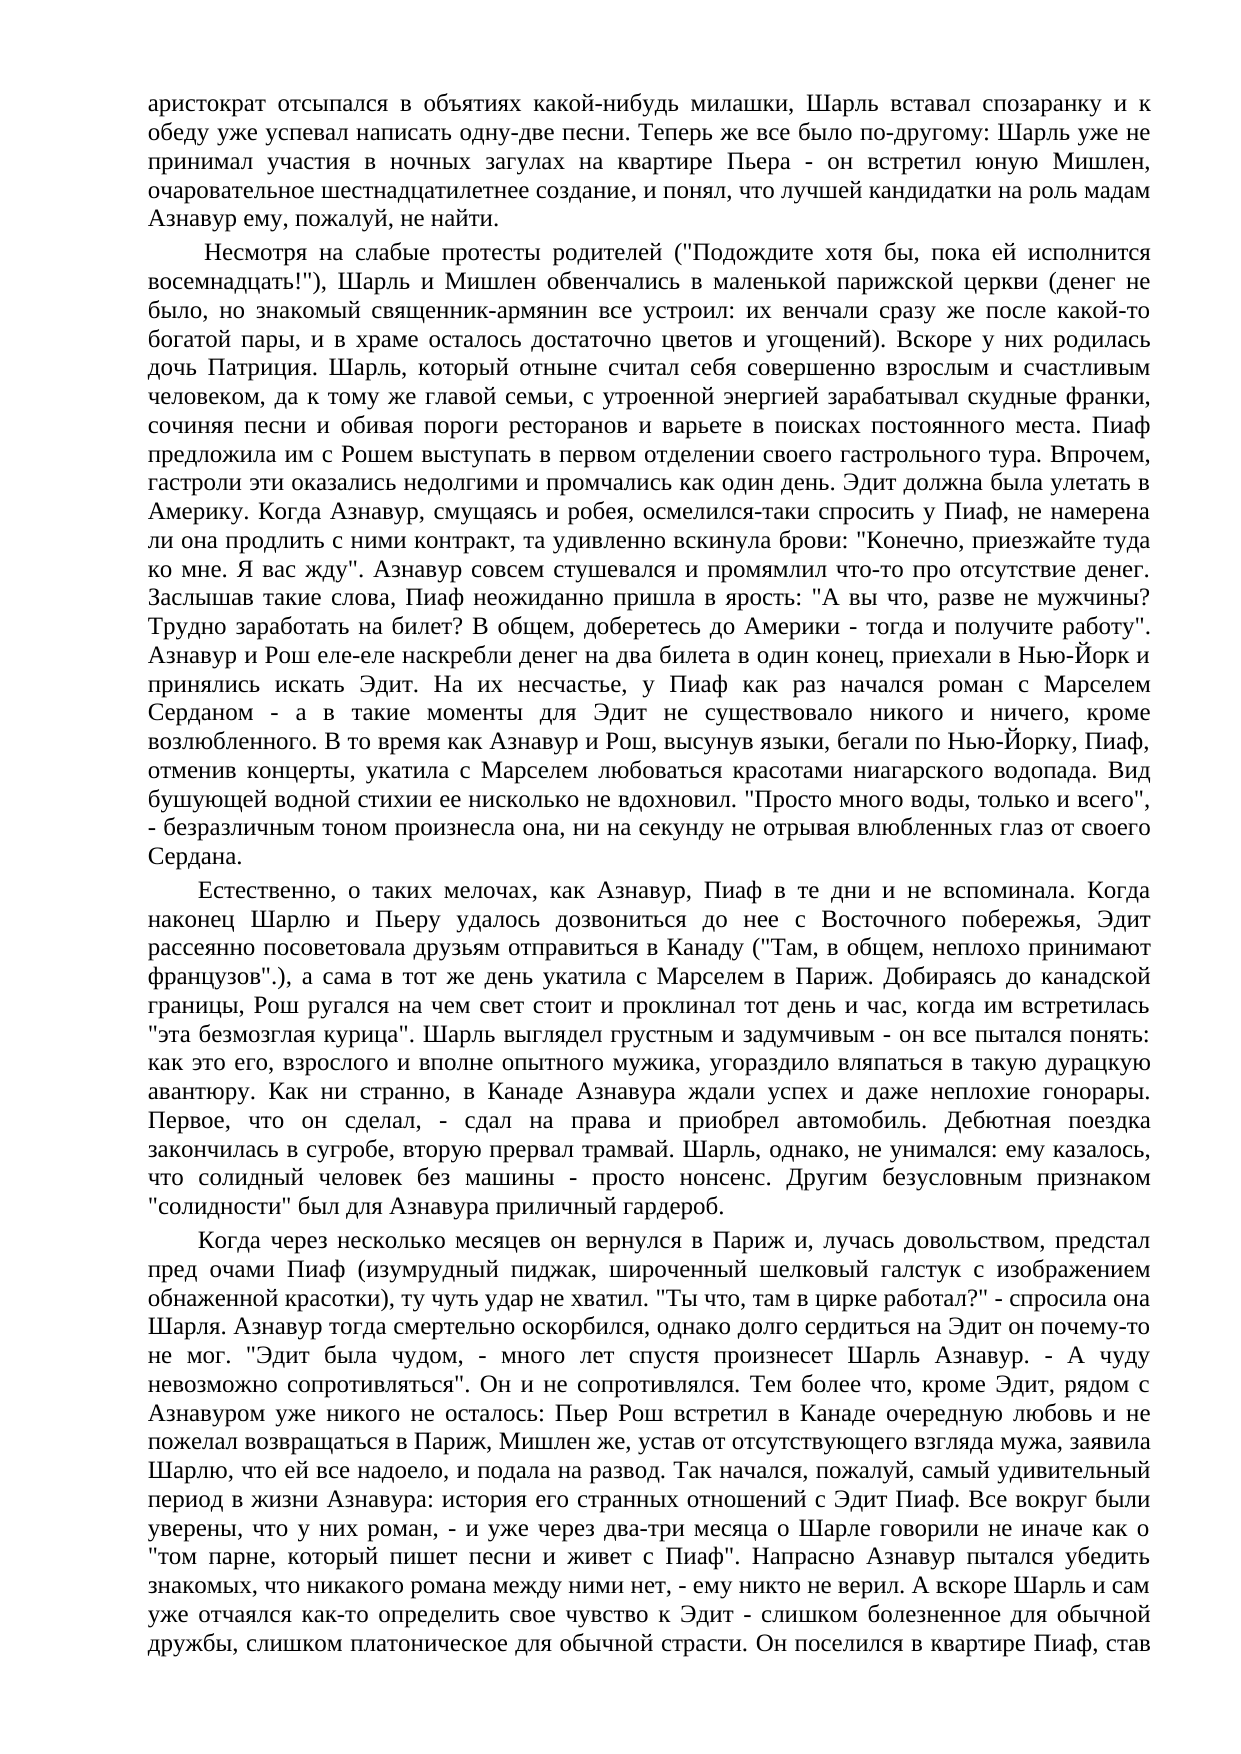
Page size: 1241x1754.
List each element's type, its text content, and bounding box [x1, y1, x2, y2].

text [148, 88, 1152, 232]
text Несмотря на слабые протесты родителей ("Подождите хотя бы, пока ей исполнится восемнадцать!"), Шарль и Мишлен обвенчались в маленькой парижской церкви (денег не было, но знакомый священник-армянин все устроил: их венчали сразу же после какой-то богатой пары, и в храме осталось достаточно цветов и угощений). Вскоре у них родилась дочь Патриция. Шарль, который отныне считал себя совершенно взрослым и счастливым человеком, да к тому же главой семьи, с утроенной энергией зарабатывал скудные франки, сочиняя песни и обивая пороги ресторанов и варьете в поисках постоянного места. Пиаф предложила им с Рошем выступать в первом отделении своего гастрольного тура. Впрочем, гастроли эти оказались недолгими и промчались как один день. Эдит должна была улетать в Америку. Когда Азнавур, смущаясь и робея, осмелился-таки спросить у Пиаф, не намерена ли она продлить с ними контракт, та удивленно вскинула брови: "Конечно, приезжайте туда ко мне. Я вас жду". Азнавур совсем стушевался и промямлил что-то про отсутствие денег. Заслышав такие слова, Пиаф неожиданно пришла в ярость: "А вы что, разве не мужчины? Трудно заработать на билет? В общем, доберетесь до Америки - тогда и получите работу". Азнавур и Рош еле-еле наскребли денег на два билета в один конец, приехали в Нью-Йорк и принялись искать Эдит. На их несчастье, у Пиаф как раз начался роман с Марселем Серданом - а в такие моменты для Эдит не существовало никого и ничего, кроме возлюбленного. В то время как Азнавур и Рош, высунув языки, бегали по Нью-Йорку, Пиаф, отменив концерты, укатила с Марселем любоваться красотами ниагарского водопада. Вид бушующей водной стихии ее нисколько не вдохновил. "Просто много воды, только и всего", - безразличным тоном произнесла она, ни на секунду не отрывая влюбленных глаз от своего Сердана. [148, 237, 1152, 870]
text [148, 1225, 1152, 1656]
text Естественно, о таких мелочах, как Азнавур, Пиаф в те дни и не вспоминала. Когда наконец Шарлю и Пьеру удалось дозвониться до нее с Восточного побережья, Эдит рассеянно посоветовала друзьям отправиться в Канаду ("Там, в общем, неплохо принимают французов".), а сама в тот же день укатила с Марселем в Париж. Добираясь до канадской границы, Рош ругался на чем свет стоит и проклинал тот день и час, когда им встретилась "эта безмозглая курица". Шарль выглядел грустным и задумчивым - он все пытался понять: как это его, взрослого и вполне опытного мужика, угораздило вляпаться в такую дурацкую авантюру. Как ни странно, в Канаде Азнавура ждали успех и даже неплохие гонорары. Первое, что он сделал, - сдал на права и приобрел автомобиль. Дебютная поездка закончилась в сугробе, вторую прервал трамвай. Шарль, однако, не унимался: ему казалось, что солидный человек без машины - просто нонсенс. Другим безусловным признаком "солидности" был для Азнавура приличный гардероб. [148, 875, 1152, 1220]
